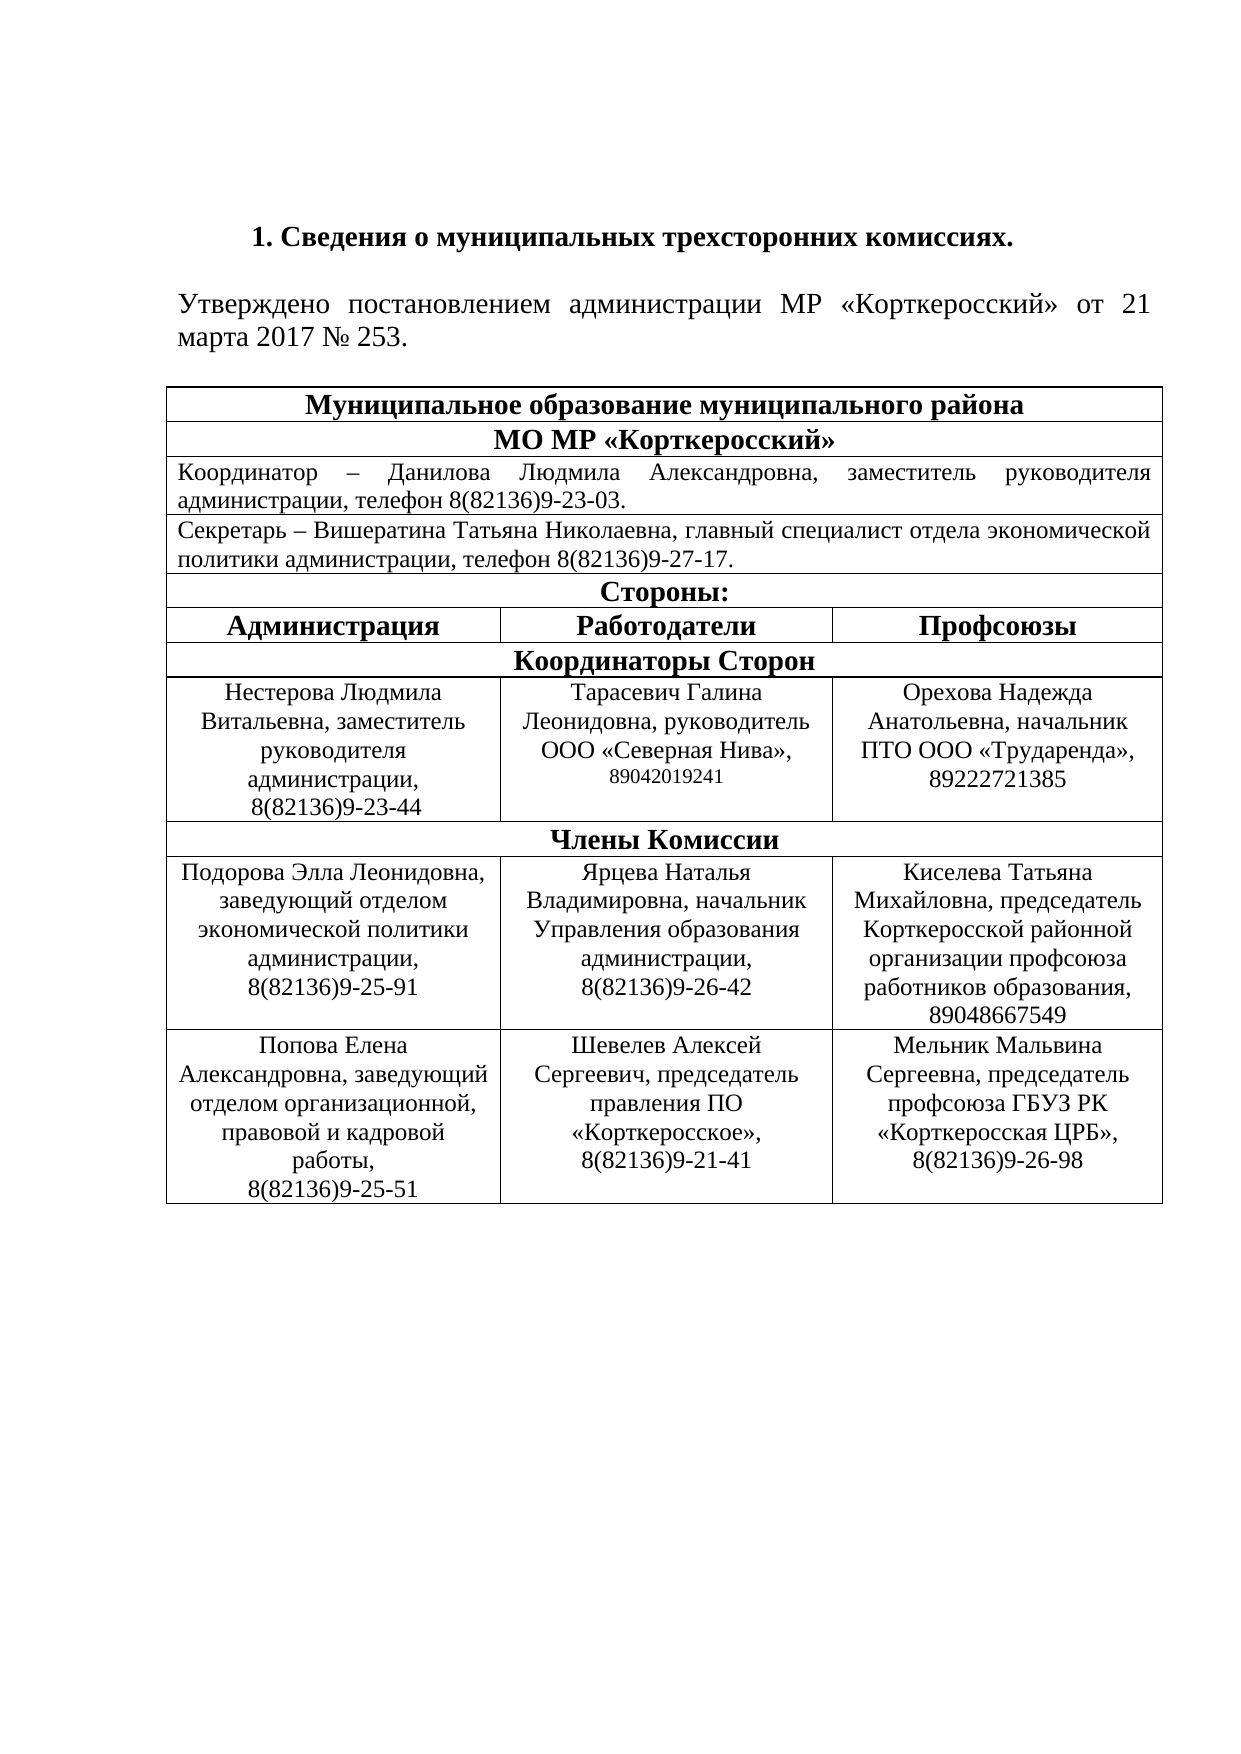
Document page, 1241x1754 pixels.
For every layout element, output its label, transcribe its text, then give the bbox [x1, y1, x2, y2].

text 1. Сведения о муниципальных трехсторонних комиссиях. [177, 219, 1152, 252]
table_cell Попова Елена Александровна, заведующий отделом организационной, правовой и кадровой работы, 8(82136)9-25-51 [167, 1030, 500, 1203]
table_cell Координаторы Сторон [167, 643, 1162, 676]
table_cell Работодатели [501, 608, 832, 642]
table_cell Ярцева Наталья Владимировна, начальник Управления образования администрации, 8(82136)9-26-42 [501, 857, 832, 1029]
table_cell Стороны: [167, 574, 1162, 607]
table_cell Нестерова Людмила Витальевна, заместитель руководителя администрации, 8(82136)9-23-44 [167, 678, 500, 821]
table_cell Координатор – Данилова Людмила Александровна, заместитель руководителя администрации, телефон 8(82136)9-23-03. [167, 457, 1162, 514]
table_cell Секретарь – Вишератина Татьяна Николаевна, главный специалист отдела экономической политики администрации, телефон 8(82136)9-27-17. [167, 515, 1162, 573]
table_cell Мельник Мальвина Сергеевна, председатель профсоюза ГБУЗ РК «Корткеросская ЦРБ», 8(82136)9-26-98 [833, 1030, 1162, 1203]
table_cell Профсоюзы [833, 608, 1162, 642]
table_cell Члены Комиссии [167, 822, 1162, 856]
table_cell Администрация [167, 608, 500, 642]
table_header Муниципальное образование муниципального района [167, 388, 1162, 421]
table_cell Тарасевич Галина Леонидовна, руководитель ООО «Северная Нива», 89042019241 [501, 678, 832, 821]
table_cell Киселева Татьяна Михайловна, председатель Корткеросской районной организации профсоюза работников образования, 89048667549 [833, 857, 1162, 1029]
table_cell Шевелев Алексей Сергеевич, председатель правления ПО «Корткеросское», 8(82136)9-21-41 [501, 1030, 832, 1203]
table_cell Подорова Элла Леонидовна, заведующий отделом экономической политики администрации, 8(82136)9-25-91 [167, 857, 500, 1029]
table_cell Орехова Надежда Анатольевна, начальник ПТО ООО «Трударенда», 89222721385 [833, 678, 1162, 821]
table_cell МО МР «Корткеросский» [167, 422, 1162, 456]
text Утверждено постановлением администрации МР «Корткеросский» от 21 марта 2017 № 253. [177, 286, 1152, 353]
